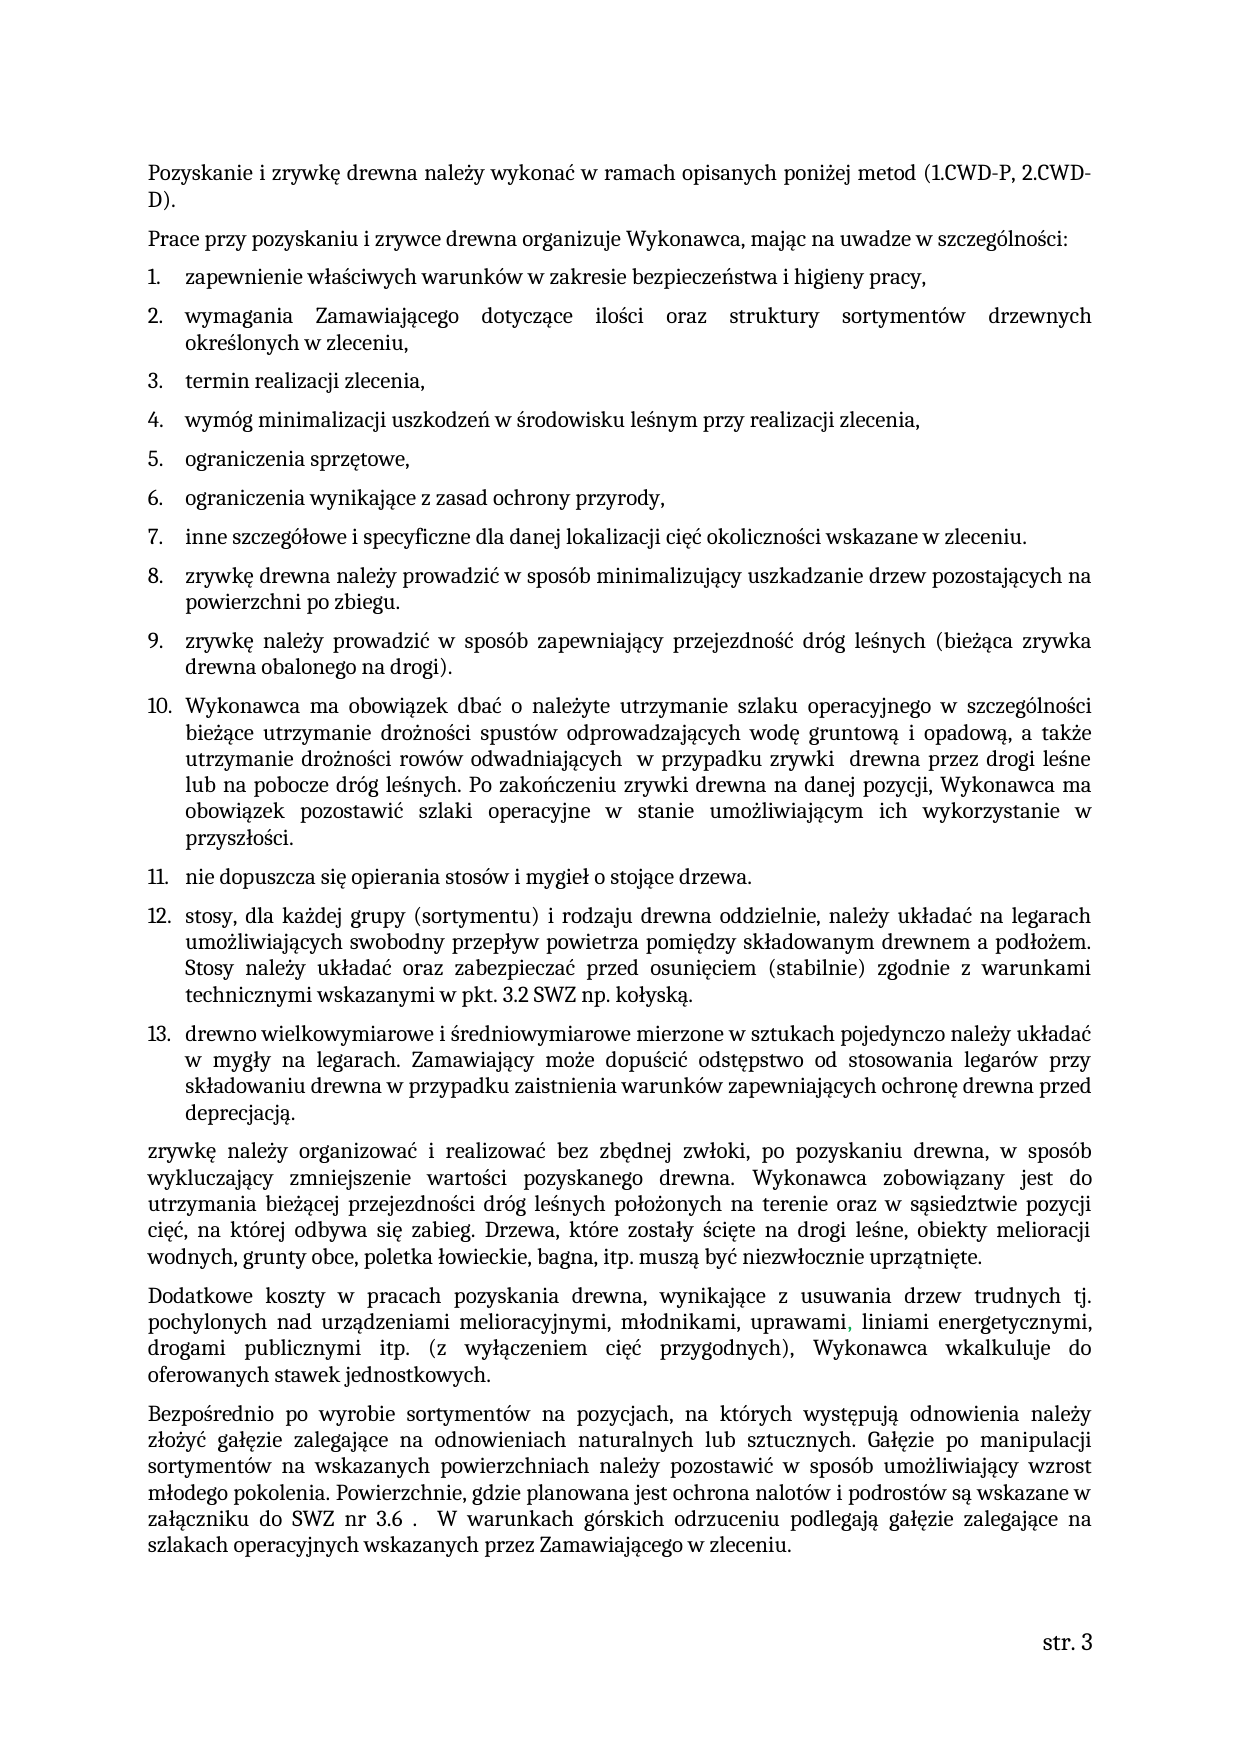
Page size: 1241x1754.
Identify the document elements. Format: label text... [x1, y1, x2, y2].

list zapewnienie właściwych warunków w zakresie bezpieczeństwa i higieny pracy, [148, 264, 1093, 291]
text Dodatkowe koszty w pracach pozyskania drewna, wynikające z usuwania drzew trudnych tj. pochylonych nad urządzeniami melioracyjnymi, młodnikami, uprawami, liniami energetycznymi, drogami publicznymi itp. (z wyłączeniem cięć przygodnych), Wykonawca wkalkuluje do oferowanych stawek jednostkowych. [148, 1282, 1093, 1388]
list zrywkę drewna należy prowadzić w sposób minimalizujący uszkadzanie drzew pozostających na powierzchni po zbiegu. [148, 562, 1093, 615]
list inne szczegółowe i specyficzne dla danej lokalizacji cięć okoliczności wskazane w zleceniu. [148, 524, 1093, 550]
text Pozyskanie i zrywkę drewna należy wykonać w ramach opisanych poniżej metod (1.CWD-P, 2.CWD-D). [148, 160, 1093, 213]
text Bezpośrednio po wyrobie sortymentów na pozycjach, na których występują odnowienia należy złożyć gałęzie zalegające na odnowieniach naturalnych lub sztucznych. Gałęzie po manipulacji sortymentów na wskazanych powierzchniach należy pozostawić w sposób umożliwiający wzrost młodego pokolenia. Powierzchnie, gdzie planowana jest ochrona nalotów i podrostów są wskazane w załączniku do SWZ nr 3.6 . W warunkach górskich odrzuceniu podlegają gałęzie zalegające na szlakach operacyjnych wskazanych przez Zamawiającego w zleceniu. [148, 1400, 1093, 1558]
list zrywkę należy prowadzić w sposób zapewniający przejezdność dróg leśnych (bieżąca zrywka drewna obalonego na drogi). [148, 628, 1093, 680]
list Wykonawca ma obowiązek dbać o należyte utrzymanie szlaku operacyjnego w szczególności bieżące utrzymanie drożności spustów odprowadzających wodę gruntową i opadową, a także utrzymanie drożności rowów odwadniających w przypadku zrywki drewna przez drogi leśne lub na pobocze dróg leśnych. Po zakończeniu zrywki drewna na danej pozycji, Wykonawca ma obowiązek pozostawić szlaki operacyjne w stanie umożliwiającym ich wykorzystanie w przyszłości. [148, 693, 1093, 851]
list ograniczenia wynikające z zasad ochrony przyrody, [148, 485, 1093, 511]
list wymóg minimalizacji uszkodzeń w środowisku leśnym przy realizacji zlecenia, [148, 407, 1093, 433]
list drewno wielkowymiarowe i średniowymiarowe mierzone w sztukach pojedynczo należy układać w mygły na legarach. Zamawiający może dopuścić odstępstwo od stosowania legarów przy składowaniu drewna w przypadku zaistnienia warunków zapewniających ochronę drewna przed deprecjacją. [148, 1020, 1093, 1126]
text zrywkę należy organizować i realizować bez zbędnej zwłoki, po pozyskaniu drewna, w sposób wykluczający zmniejszenie wartości pozyskanego drewna. Wykonawca zobowiązany jest do utrzymania bieżącej przejezdności dróg leśnych położonych na terenie oraz w sąsiedztwie pozycji cięć, na której odbywa się zabieg. Drzewa, które zostały ścięte na drogi leśne, obiekty melioracji wodnych, grunty obce, poletka łowieckie, bagna, itp. muszą być niezwłocznie uprzątnięte. [148, 1138, 1093, 1270]
list wymagania Zamawiającego dotyczące ilości oraz struktury sortymentów drzewnych określonych w zleceniu, [148, 303, 1093, 356]
list termin realizacji zlecenia, [148, 368, 1093, 394]
list stosy, dla każdej grupy (sortymentu) i rodzaju drewna oddzielnie, należy układać na legarach umożliwiających swobodny przepływ powietrza pomiędzy składowanym drewnem a podłożem. Stosy należy układać oraz zabezpieczać przed osunięciem (stabilnie) zgodnie z warunkami technicznymi wskazanymi w pkt. 3.2 SWZ np. kołyską. [148, 902, 1093, 1008]
list ograniczenia sprzętowe, [148, 446, 1093, 472]
text Prace przy pozyskaniu i zrywce drewna organizuje Wykonawca, mając na uwadze w szczególności: [148, 225, 1093, 252]
list nie dopuszcza się opierania stosów i mygieł o stojące drzewa. [148, 863, 1093, 890]
